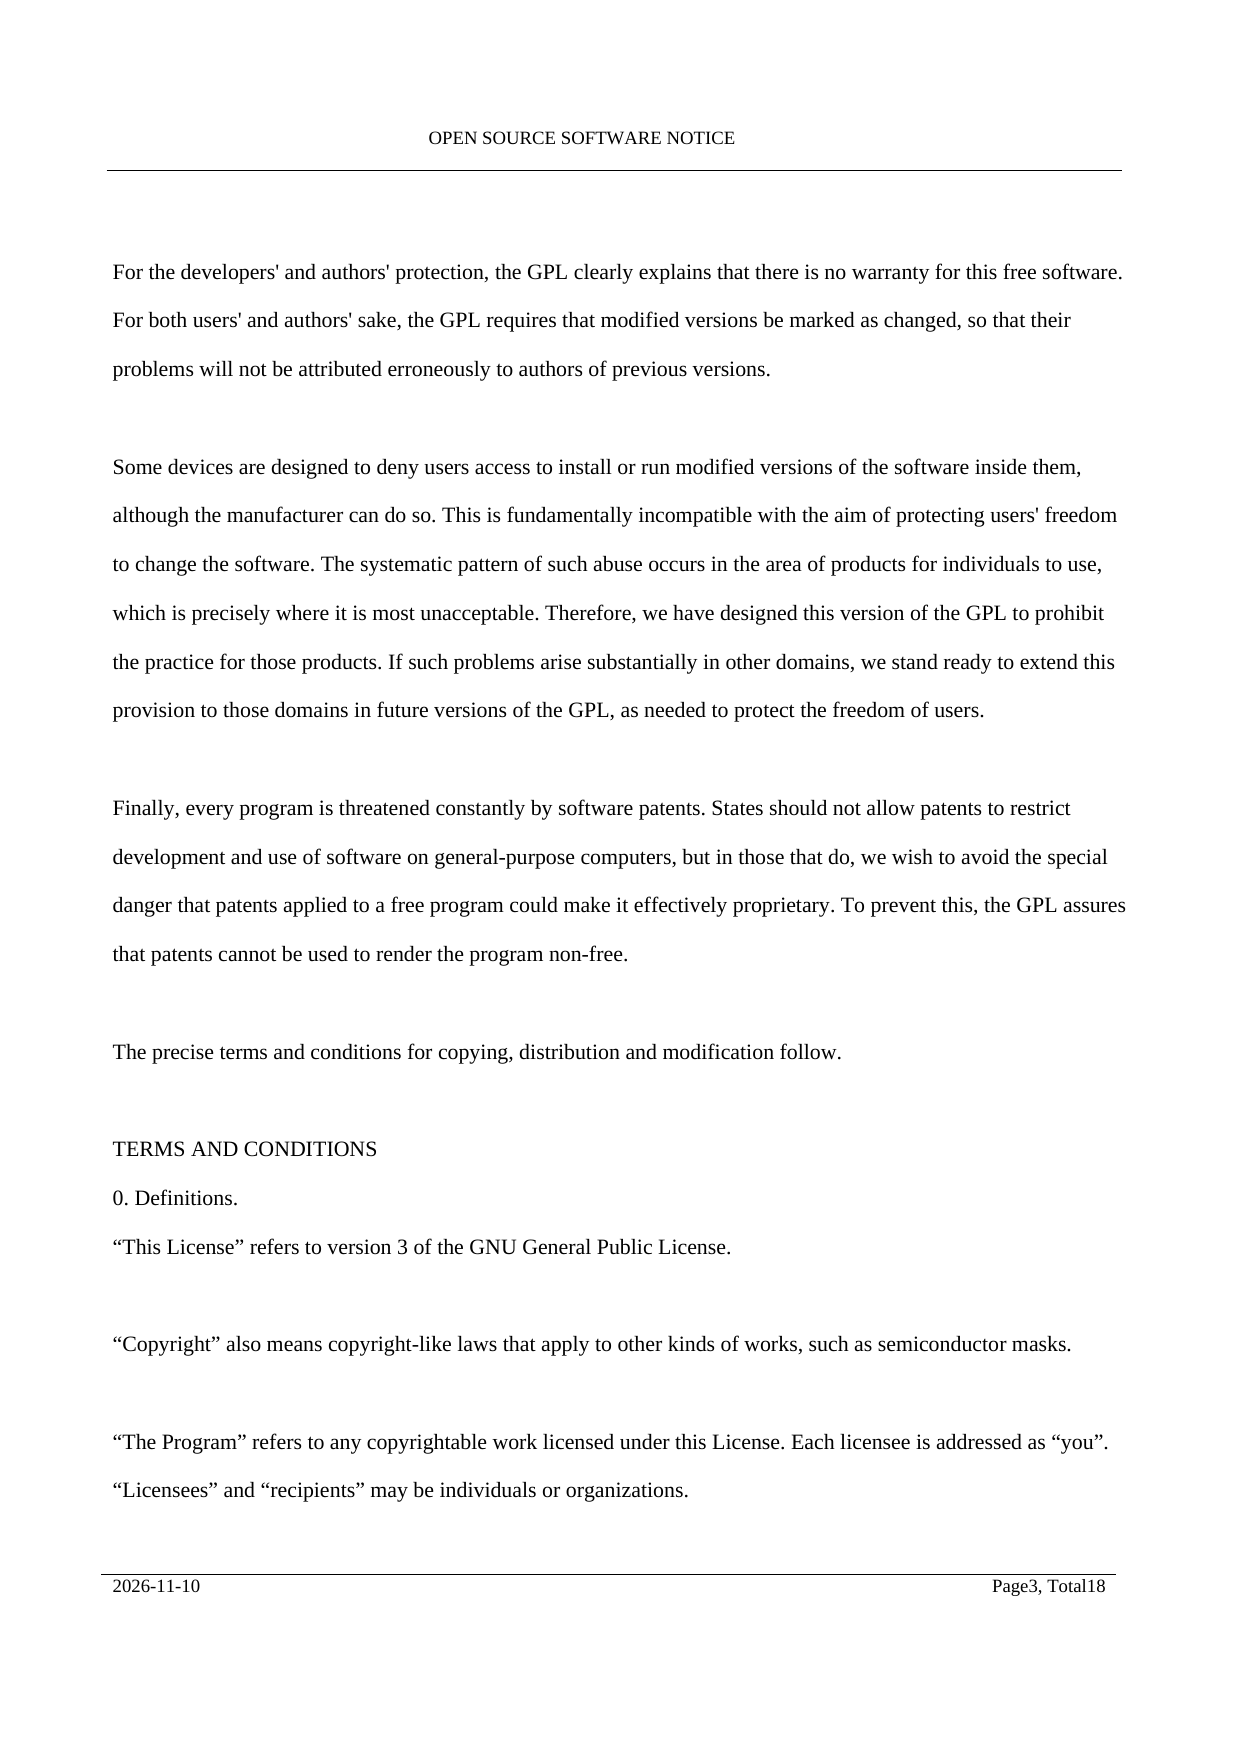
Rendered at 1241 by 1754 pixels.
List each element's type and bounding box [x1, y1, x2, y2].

text [112, 206, 1128, 1506]
